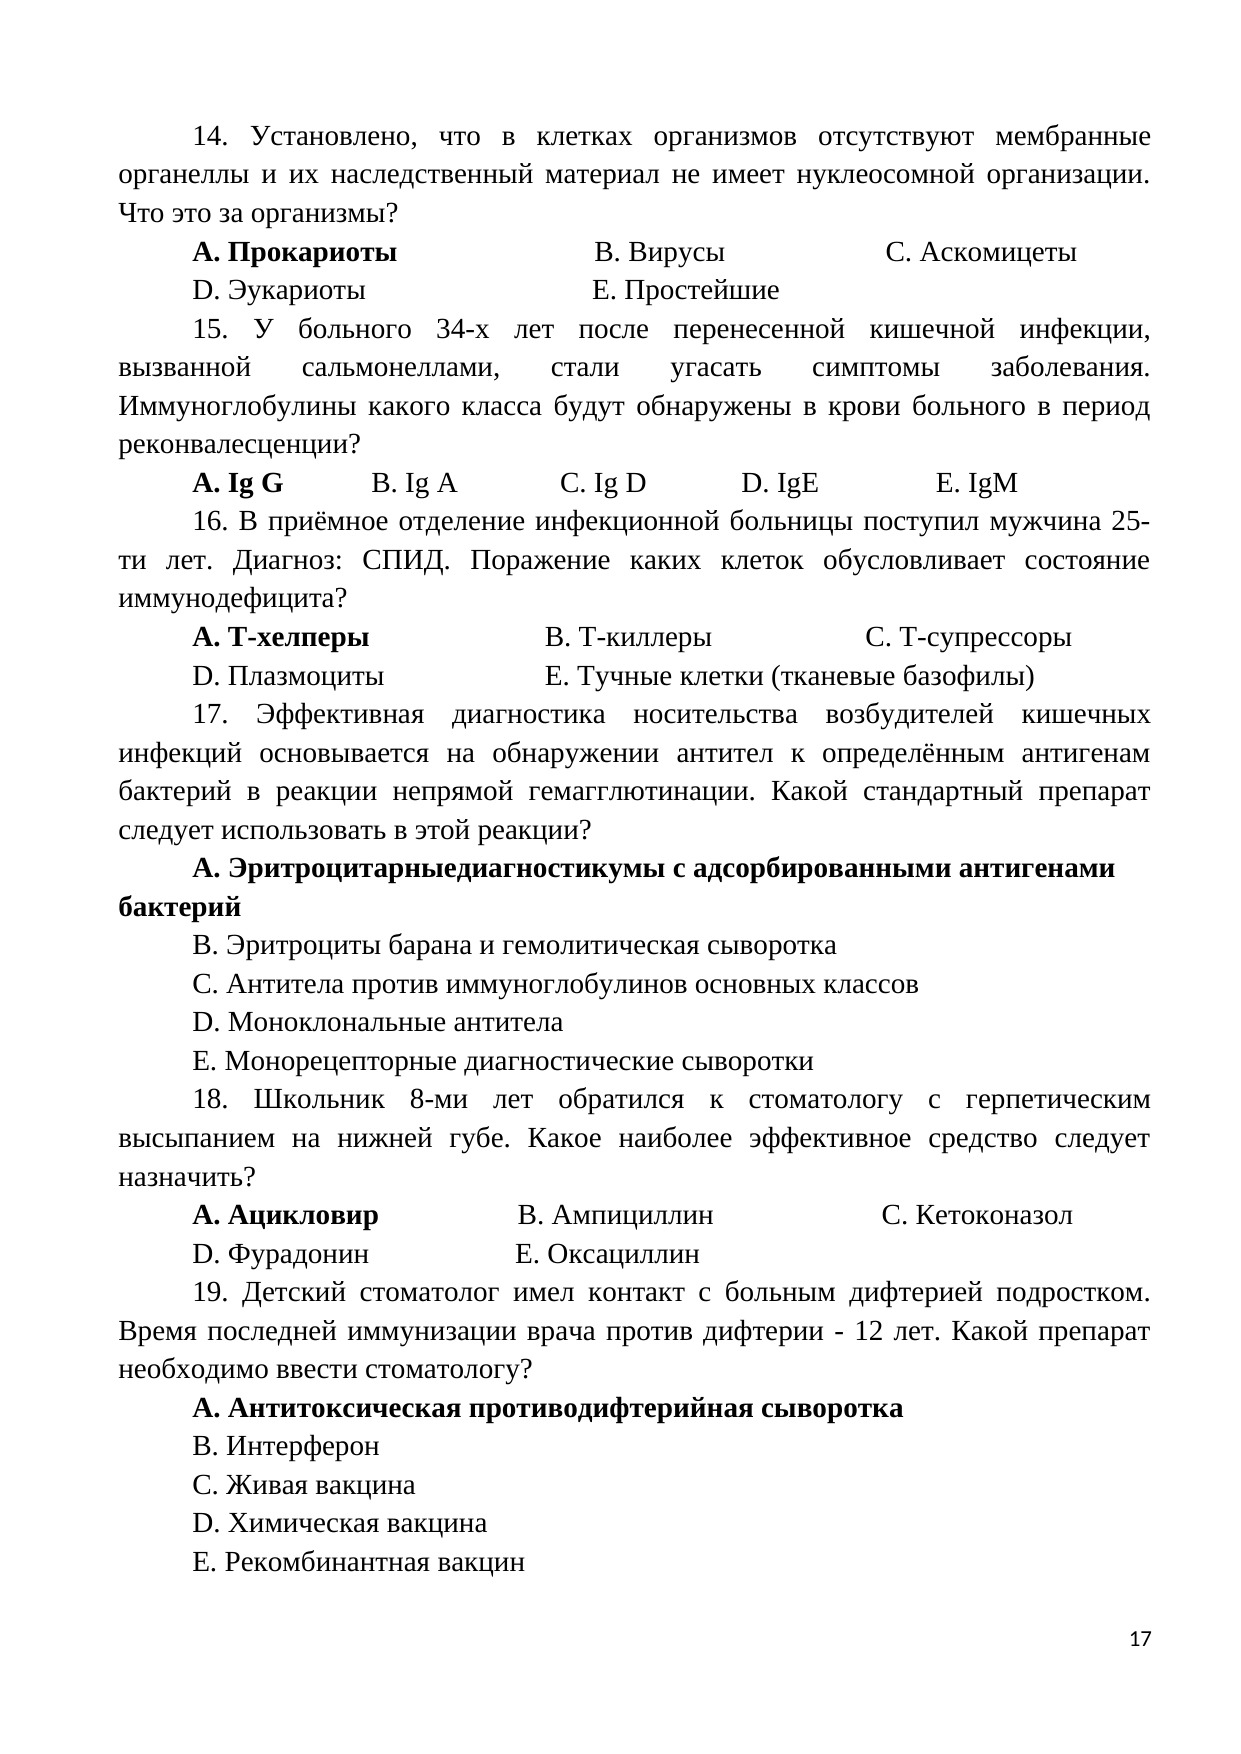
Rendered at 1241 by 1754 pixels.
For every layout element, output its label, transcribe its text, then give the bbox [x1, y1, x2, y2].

text 18. Школьник 8-ми лет обратился к стоматологу с герпетическим высыпанием на нижней губе. Какое наиболее эффективное средство следует назначить? [118, 1082, 1152, 1192]
text D. Плазмоциты E. Тучные клетки (тканевые базофилы) [118, 658, 1152, 691]
text A. Ig G B. Ig A C. Ig D D. IgE E. IgM [118, 465, 1152, 498]
text C. Живая вакцина [118, 1467, 1152, 1501]
text C. Антитела против иммуноглобулинов основных классов [118, 966, 1152, 999]
text 19. Детский стоматолог имел контакт с больным дифтерией подростком. Время последней иммунизации врача против дифтерии - 12 лет. Какой препарат необходимо ввести стоматологу? [118, 1274, 1152, 1385]
text 15. У больного 34-х лет после перенесенной кишечной инфекции, вызванной сальмонеллами, стали угасать симптомы заболевания. Иммуноглобулины какого класса будут обнаружены в крови больного в период реконвалесценции? [118, 311, 1152, 460]
text D. Химическая вакцина [118, 1506, 1152, 1539]
text A. Ацикловир B. Ампициллин C. Кетоконазол [118, 1197, 1152, 1231]
text D. Фурадонин E. Оксациллин [118, 1236, 1152, 1269]
text A. Антитоксическая противодифтерийная сыворотка [118, 1390, 1152, 1423]
text 17. Эффективная диагностика носительства возбудителей кишечных инфекций основывается на обнаружении антител к определённым антигенам бактерий в реакции непрямой гемагглютинации. Какой стандартный препарат следует использовать в этой реакции? [118, 696, 1152, 845]
text D. Моноклональные антитела [118, 1004, 1152, 1038]
text 14. Установлено, что в клетках организмов отсутствуют мембранные органеллы и их наследственный материал не имеет нуклеосомной организации. Что это за организмы? [118, 118, 1152, 229]
text E. Монорецепторные диагностические сыворотки [118, 1043, 1152, 1077]
text 16. В приёмное отделение инфекционной больницы поступил мужчина 25-ти лет. Диагноз: СПИД. Поражение каких клеток обусловливает состояние иммунодефицита? [118, 503, 1152, 614]
text A. Т-хелперы B. Т-киллеры C. Т-супрессоры [118, 619, 1152, 653]
text D. Эукариоты E. Простейшие [118, 272, 1152, 306]
text A. Эритроцитарныедиагностикумы с адсорбированными антигенами бактерий [118, 850, 1152, 922]
text A. Прокариоты B. Вирусы C. Аскомицеты [118, 234, 1152, 267]
text B. Интерферон [118, 1428, 1152, 1462]
text E. Рекомбинантная вакцин [118, 1544, 1152, 1578]
text B. Эритроциты барана и гемолитическая сыворотка [118, 927, 1152, 961]
